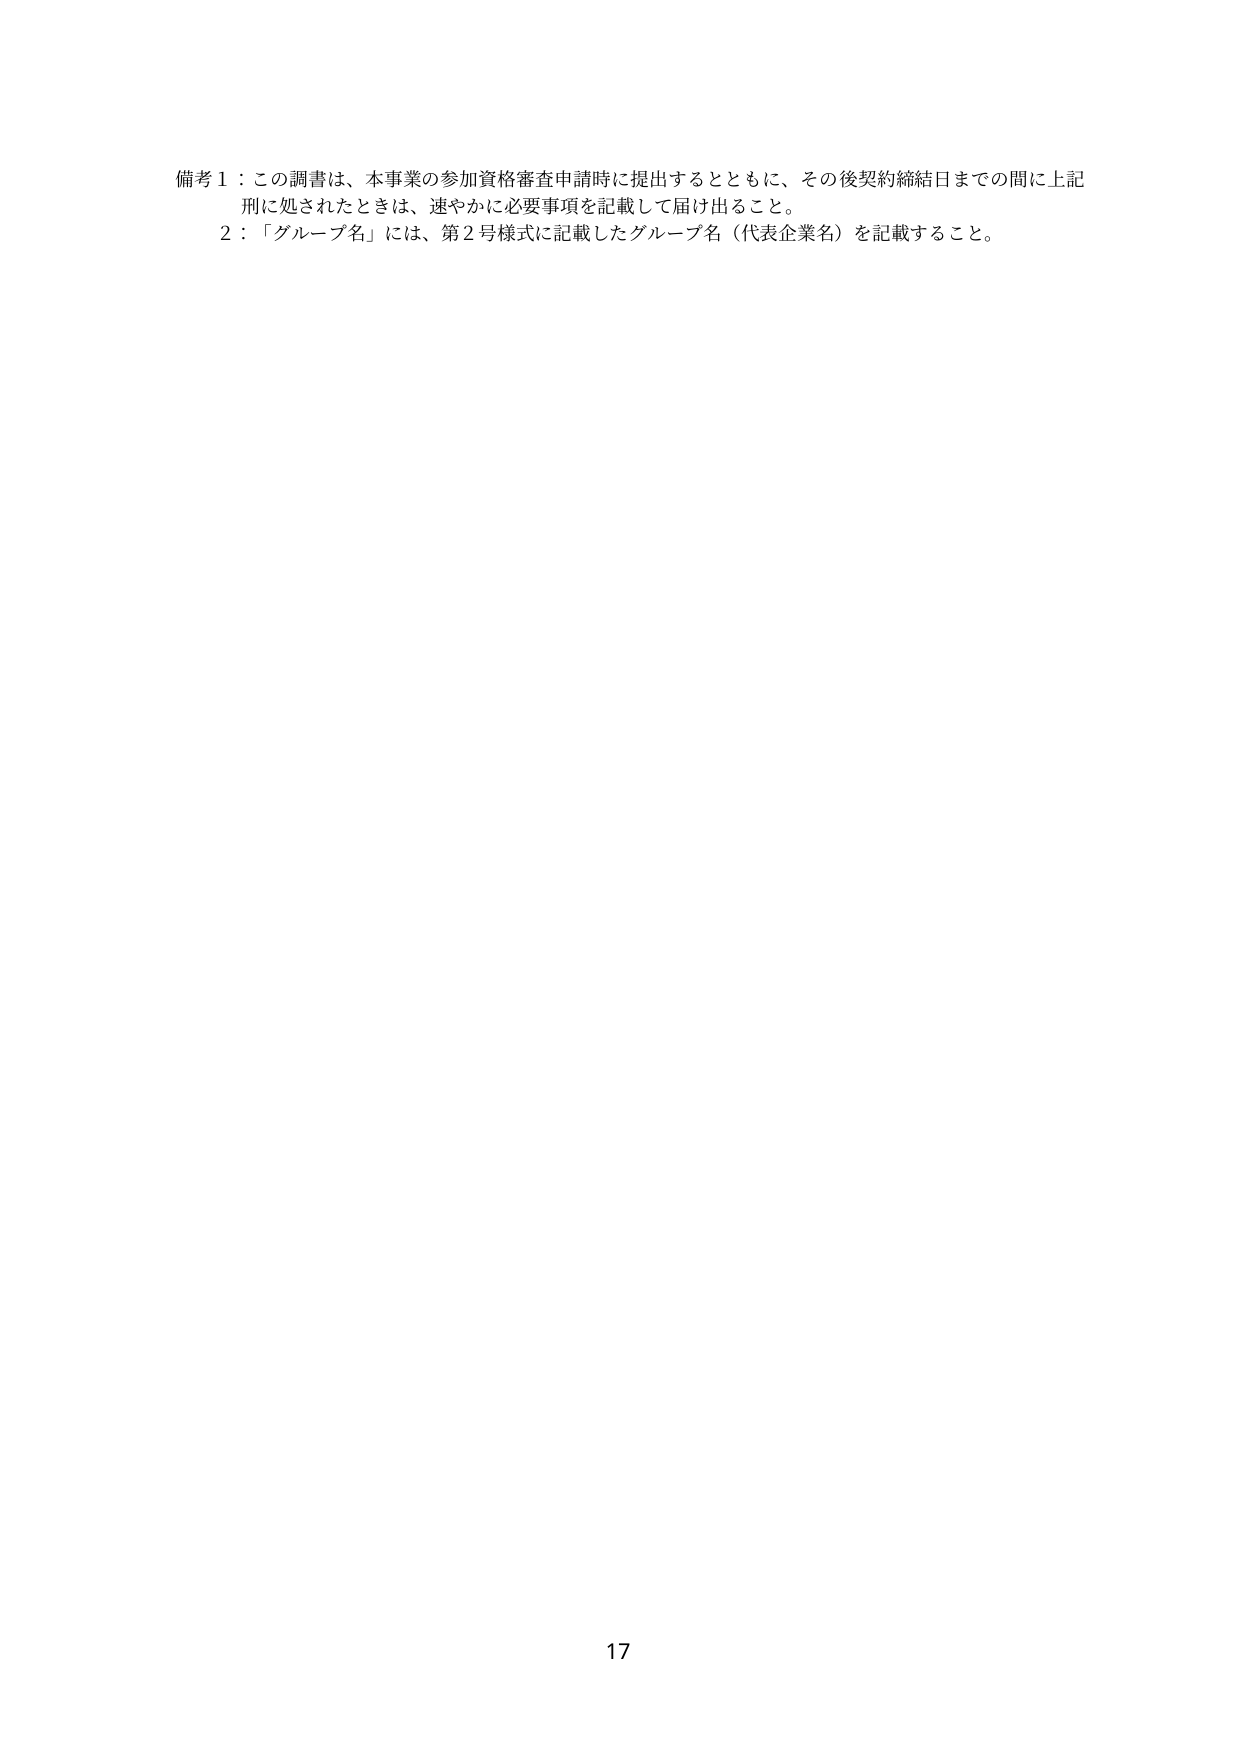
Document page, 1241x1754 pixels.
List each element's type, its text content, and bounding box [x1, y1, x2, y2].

text 備考１：この調書は、本事業の参加資格審査申請時に提出するとともに、その後契約締結日までの間に上記刑に処されたときは、速やかに必要事項を記載して届け出ること。 [175, 164, 1087, 218]
text ２：「グループ名」には、第２号様式に記載したグループ名（代表企業名）を記載すること。 [153, 218, 1087, 245]
